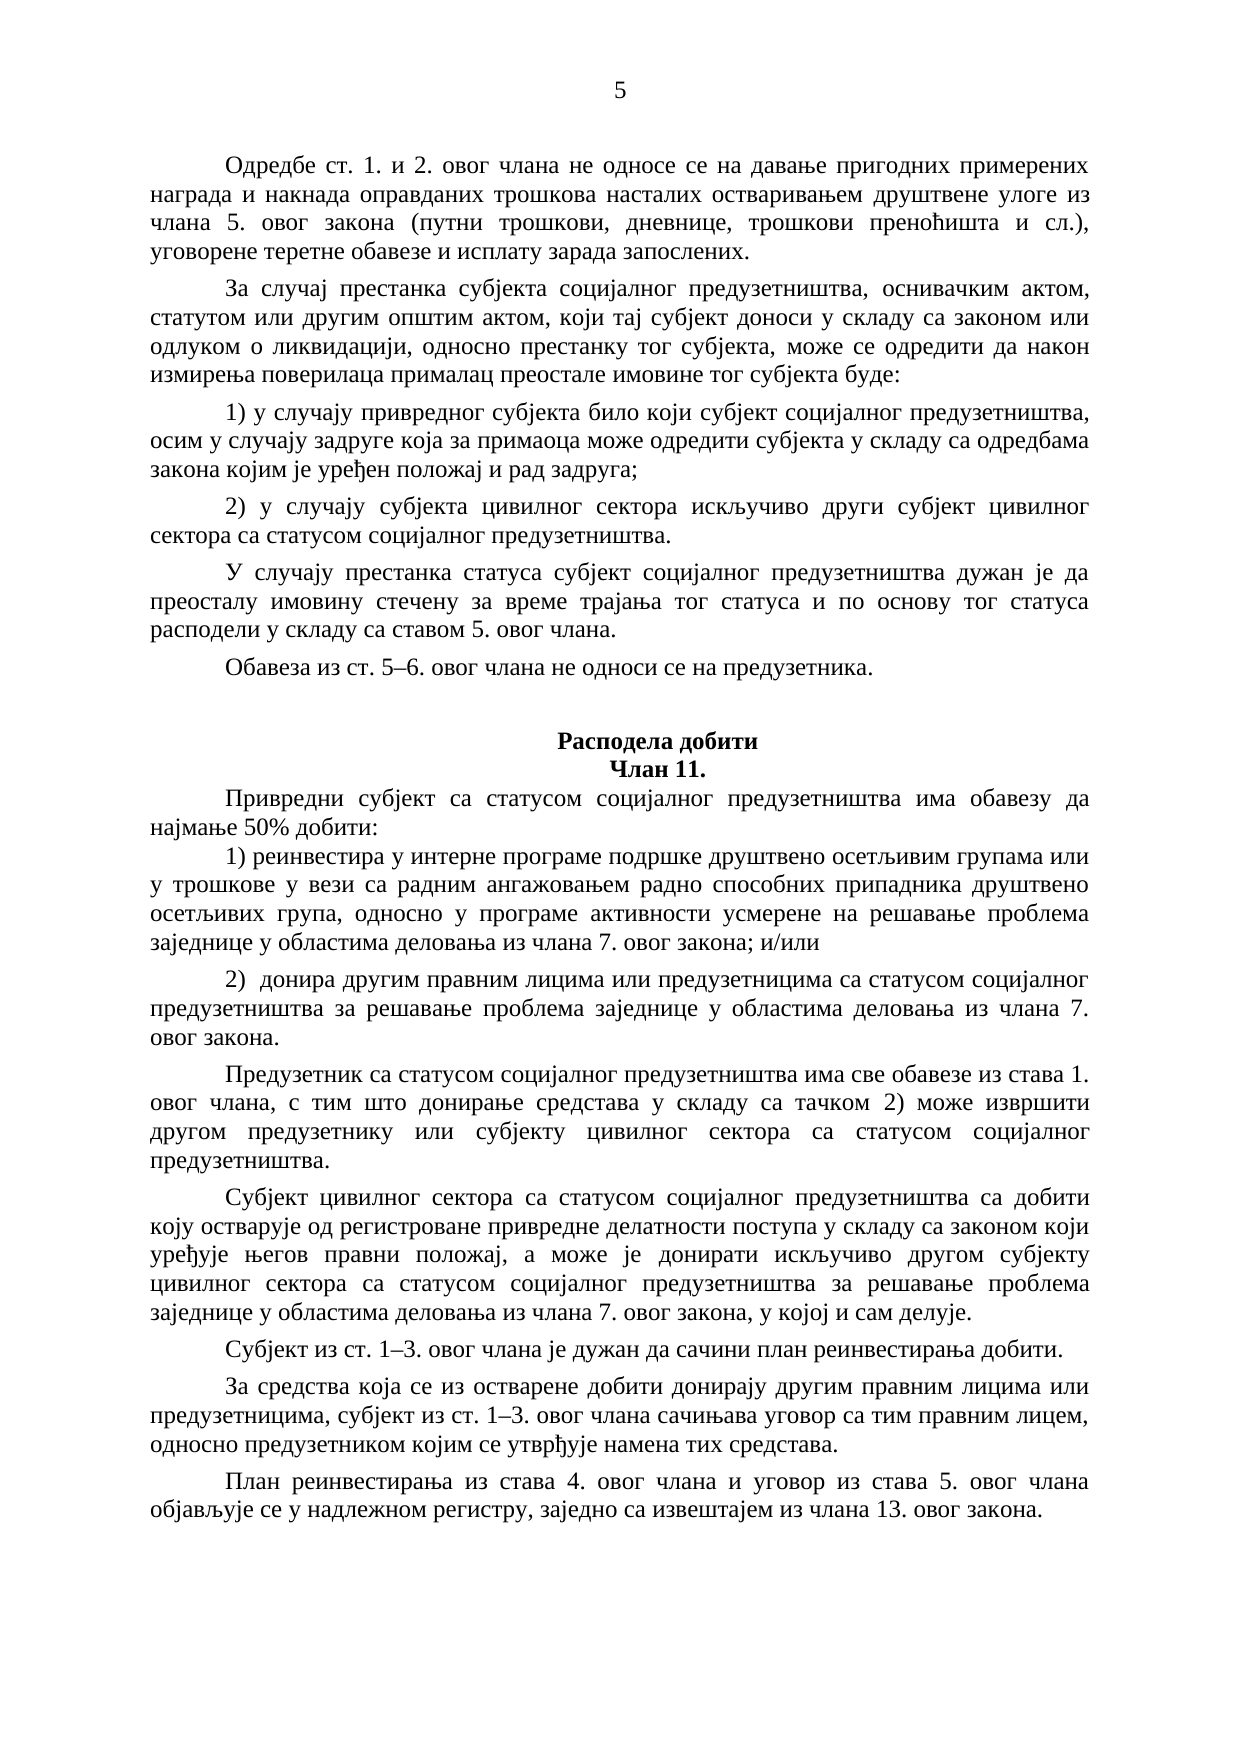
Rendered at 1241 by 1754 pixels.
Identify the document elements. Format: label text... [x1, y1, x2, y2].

text За случај престанка субјекта социјалног предузетништва, оснивачким актом, статутом или другим општим актом, који тај субјект доноси у складу са законом или одлуком о ликвидацији, односно престанку тог субјекта, може се одредити да након измирења поверилаца прималац преостале имовине тог субјекта буде: [150, 273, 1090, 388]
text У случају престанка статуса субјект социјалног предузетништва дужан је да преосталу имовину стечену за време трајања тог статуса и по основу тог статуса расподели у складу са ставом 5. овог члана. [150, 557, 1090, 643]
list Привредни субјект са статусом социјалног предузетништва има обавезу да најмање 50% добити: [150, 783, 1090, 841]
text Обавеза из ст. 5‒6. овог члана не односи се на предузетника. [150, 652, 1090, 680]
text Одредбе ст. 1. и 2. овог члана не односе се на давање пригодних примерених награда и накнада оправданих трошкова насталих остваривањем друштвене улоге из члана 5. овог закона (путни трошкови, дневнице, трошкови преноћишта и сл.), уговорене теретне обавезе и исплату зарада запослених. [150, 150, 1090, 265]
text 2) донира другим правним лицима или предузетницима са статусом социјалног предузетништва за решавање проблема заједнице у областима деловања из члана 7. овог закона. [150, 964, 1090, 1050]
text Предузетник са статусом социјалног предузетништва има све обавезе из става 1. овог члана, с тим што донирање средстава у складу са тачком 2) може извршити другом предузетнику или субјекту цивилног сектора са статусом социјалног предузетништва. [150, 1059, 1090, 1174]
list Члан 11. [225, 754, 1090, 783]
text План реинвестирања из става 4. овог члана и уговор из става 5. овог члана објављује се у надлежном регистру, заједно са извештајем из члана 13. овог закона. [150, 1466, 1090, 1523]
text Субјект цивилног сектора са статусом социјалног предузетништва са добити коју остварује од регистроване привредне делатности поступа у складу са законом који уређује његов правни положај, а може је донирати искључиво другом субјекту цивилног сектора са статусом социјалног предузетништва за решавање проблема заједнице у областима деловања из члана 7. овог закона, у којој и сам делује. [150, 1182, 1090, 1326]
text Субјект из ст. 1‒3. овог члана је дужан да сачини план реинвестирања добити. [150, 1334, 1090, 1363]
text За средства која се из остварене добити донирају другим правним лицима или предузетницима, субјект из ст. 1‒3. овог члана сачињава уговор са тим правним лицем, односно предузетником којим се утврђује намена тих средстава. [150, 1371, 1090, 1457]
list Расподела добити [225, 726, 1090, 754]
text 2) у случају субјекта цивилног сектора искључиво други субјект цивилног сектора са статусом социјалног предузетништва. [150, 491, 1090, 549]
text 1) у случају привредног субјекта било који субјект социјалног предузетништва, осим у случају задруге која за примаоца може одредити субјекта у складу са одредбама закона којим је уређен положај и рад задруга; [150, 397, 1090, 483]
text 1) реинвестира у интерне програме подршке друштвено осетљивим групама или у трошкове у вези са радним ангажовањем радно способних припадника друштвено осетљивих група, односно у програме активности усмерене на решавање проблема заједнице у областима деловања из члана 7. овог закона; и/или [150, 841, 1090, 956]
